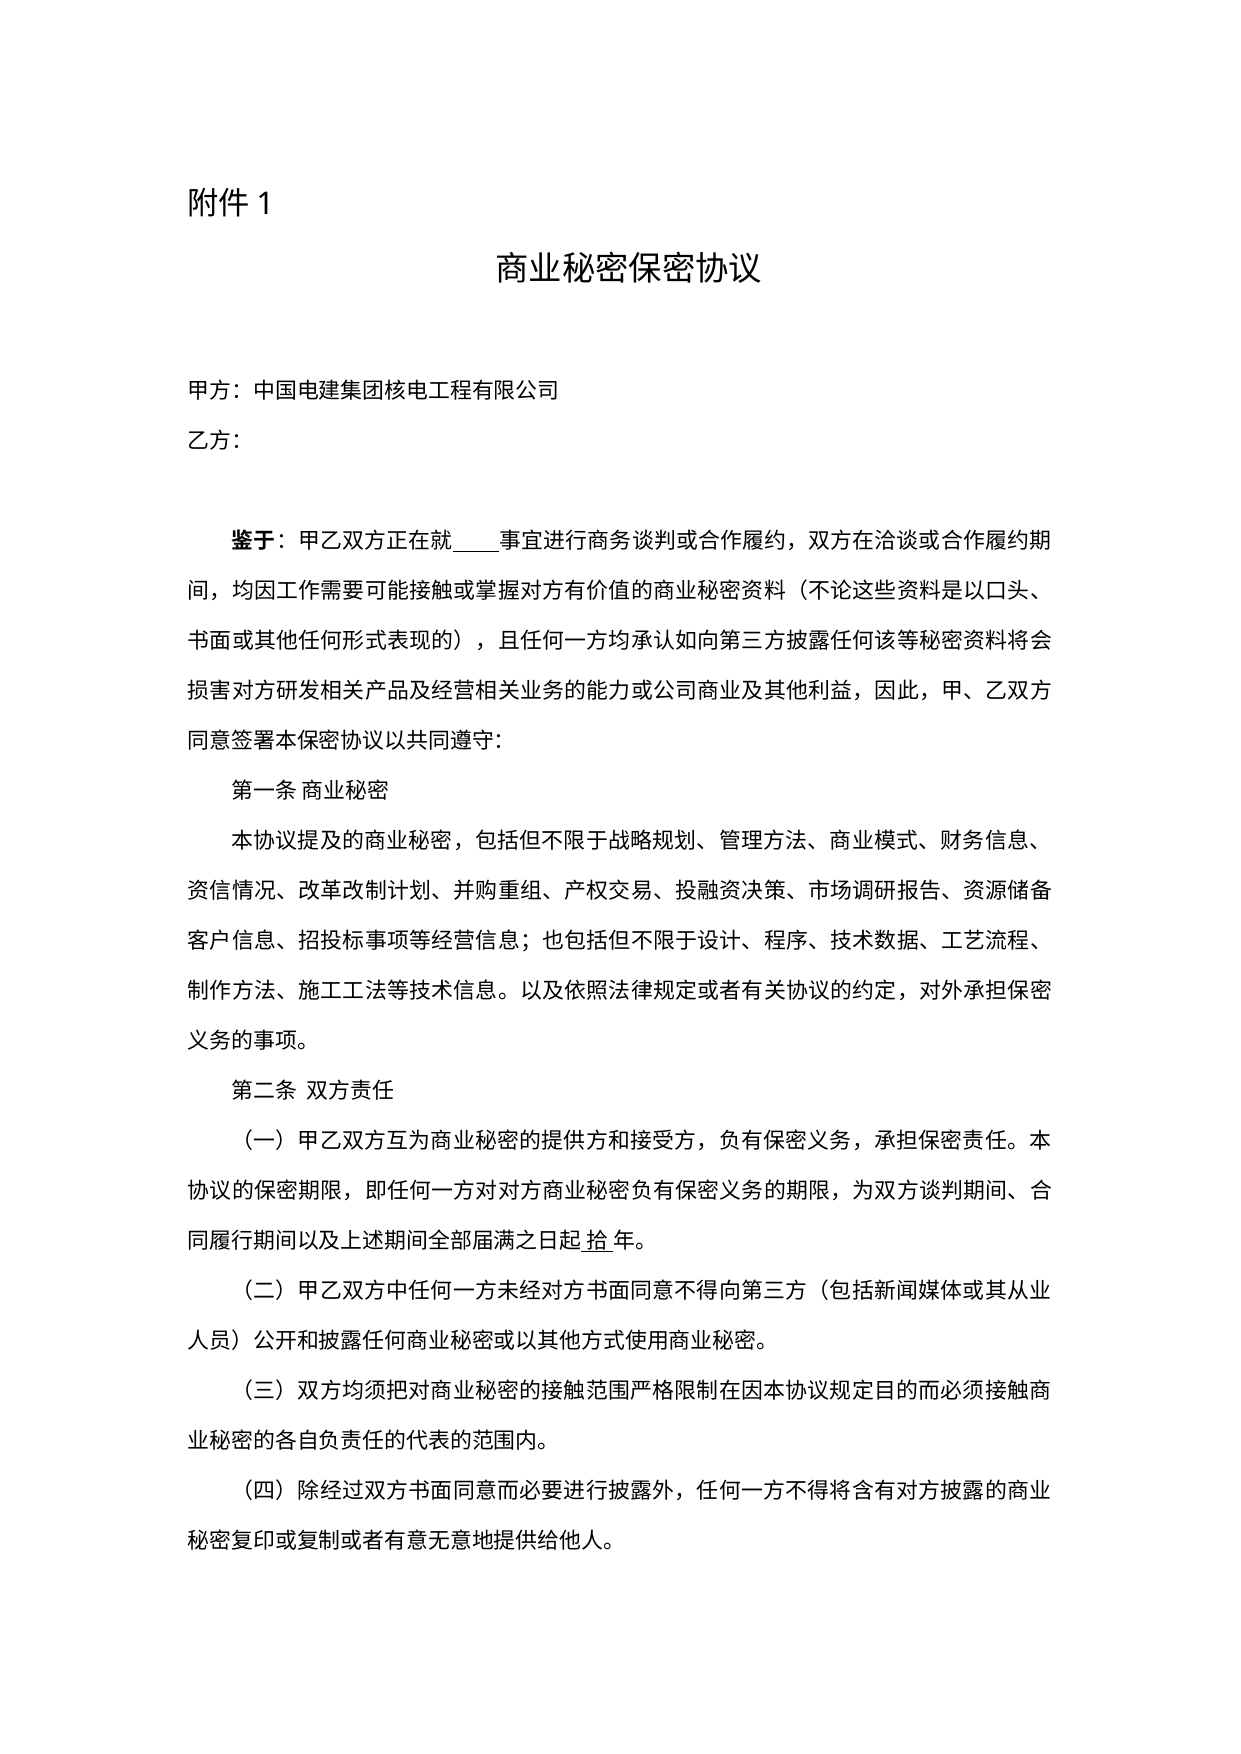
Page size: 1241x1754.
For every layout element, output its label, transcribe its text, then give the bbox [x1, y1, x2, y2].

text 本协议提及的商业秘密，包括但不限于战略规划、管理方法、商业模式、财务信息、资信情况、改革改制计划、并购重组、产权交易、投融资决策、市场调研报告、资源储备、客户信息、招投标事项等经营信息；也包括但不限于设计、程序、技术数据、工艺流程、制作方法、施工工法等技术信息。以及依照法律规定或者有关协议的约定，对外承担保密义务的事项。 [187, 809, 1053, 1059]
text 乙方： [187, 409, 1053, 459]
text 商业秘密保密协议 [187, 228, 1053, 293]
text 甲方：中国电建集团核电工程有限公司 [187, 359, 1053, 409]
text （四）除经过双方书面同意而必要进行披露外，任何一方不得将含有对方披露的商业秘密复印或复制或者有意无意地提供给他人。 [187, 1459, 1053, 1559]
text （二）甲乙双方中任何一方未经对方书面同意不得向第三方（包括新闻媒体或其从业人员）公开和披露任何商业秘密或以其他方式使用商业秘密。 [187, 1259, 1053, 1359]
text 附件1 [187, 162, 1053, 228]
text （一）甲乙双方互为商业秘密的提供方和接受方，负有保密义务，承担保密责任。本协议的保密期限，即任何一方对对方商业秘密负有保密义务的期限，为双方谈判期间、合同履行期间以及上述期间全部届满之日起 拾 年。 [187, 1109, 1053, 1259]
text 第二条 双方责任 [187, 1059, 1053, 1109]
text 第一条 商业秘密 [187, 759, 1053, 809]
text （三）双方均须把对商业秘密的接触范围严格限制在因本协议规定目的而必须接触商业秘密的各自负责任的代表的范围内。 [187, 1359, 1053, 1459]
text 鉴于：甲乙双方正在就 事宜进行商务谈判或合作履约，双方在洽谈或合作履约期间，均因工作需要可能接触或掌握对方有价值的商业秘密资料（不论这些资料是以口头、书面或其他任何形式表现的），且任何一方均承认如向第三方披露任何该等秘密资料将会损害对方研发相关产品及经营相关业务的能力或公司商业及其他利益，因此，甲、乙双方同意签署本保密协议以共同遵守： [187, 509, 1053, 759]
